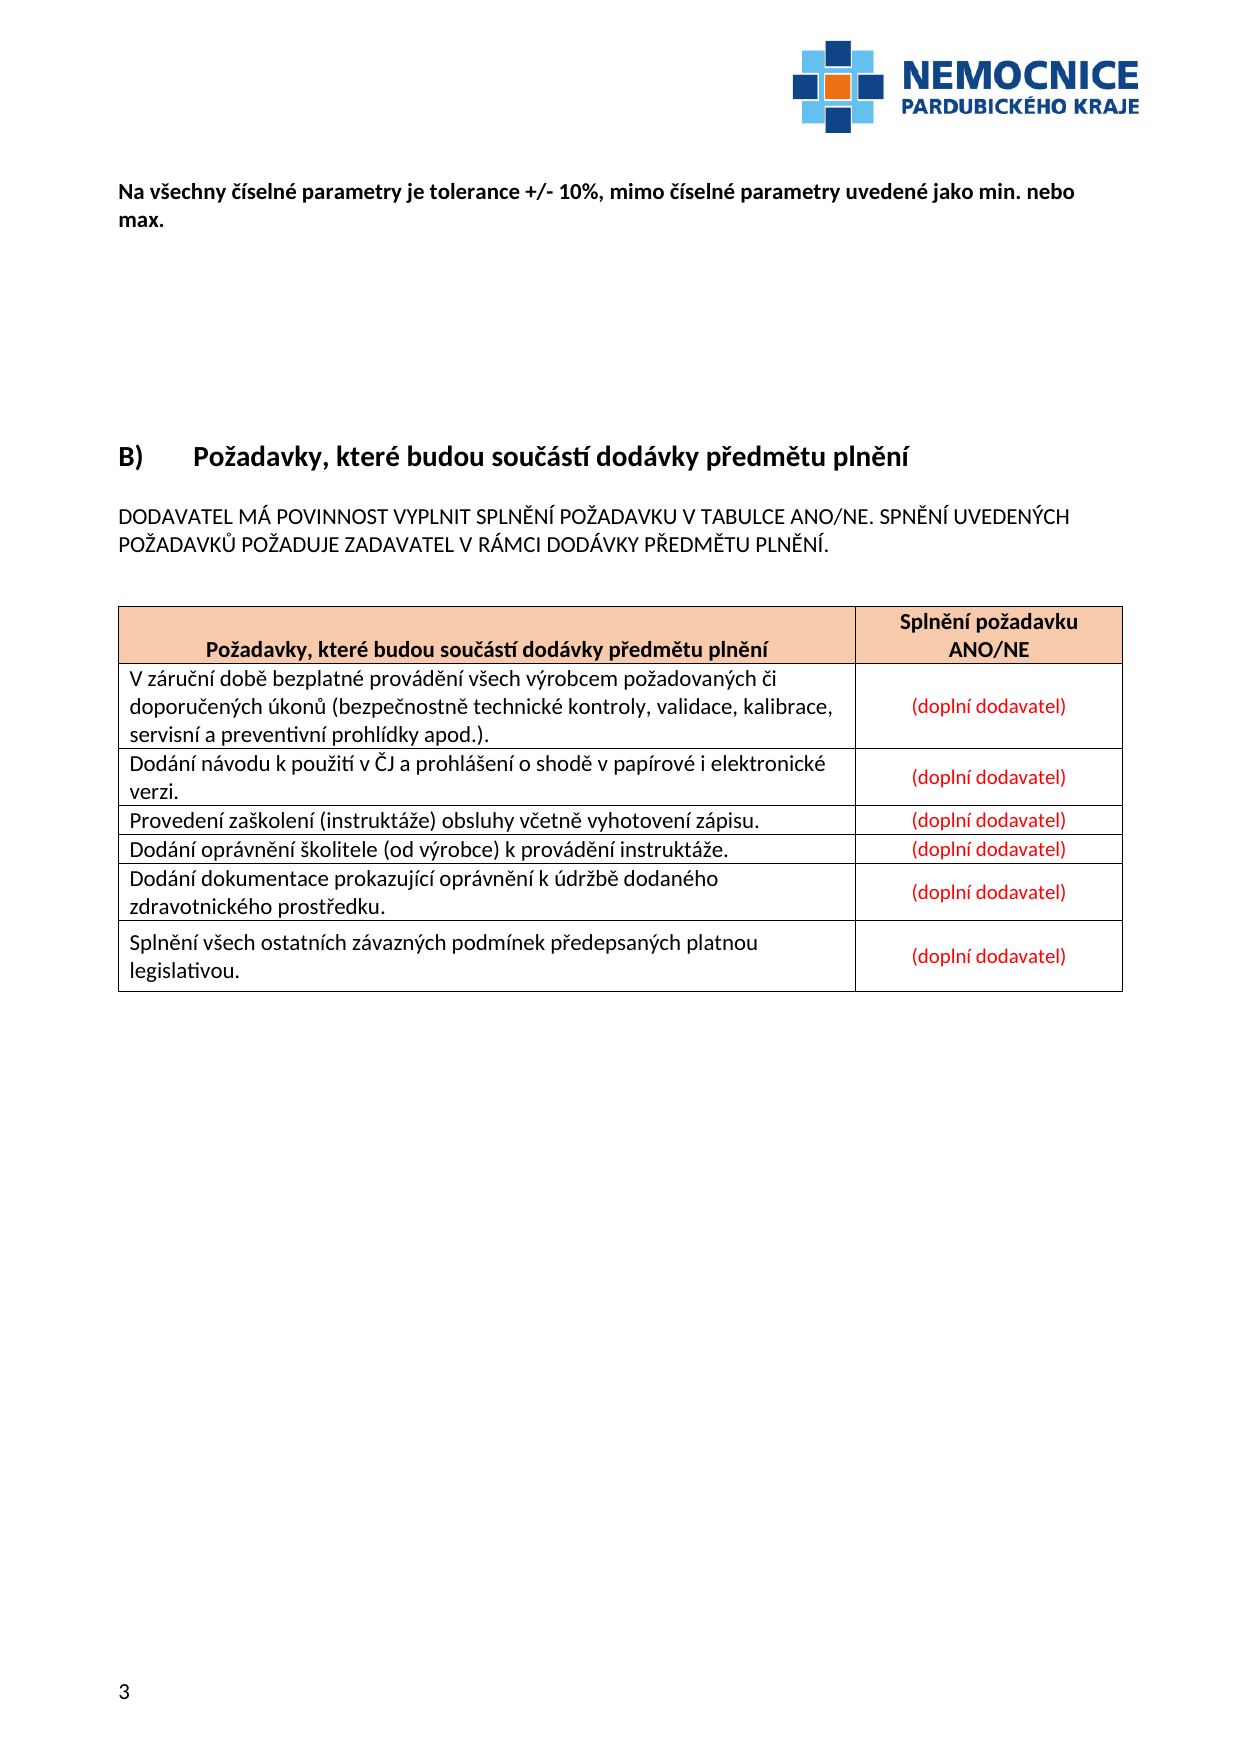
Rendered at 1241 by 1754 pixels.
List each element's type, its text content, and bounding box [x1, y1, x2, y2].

table_header Splnění požadavku ANO/NE [856, 607, 1122, 663]
table_cell (doplní dodavatel) [856, 664, 1122, 748]
table_cell (doplní dodavatel) [856, 835, 1122, 863]
table_cell V záruční době bezplatné provádění všech výrobcem požadovaných či doporučených úkonů (bezpečnostně technické kontroly, validace, kalibrace, servisní a preventivní prohlídky apod.). [119, 664, 855, 748]
picture [791, 39, 1139, 134]
table_cell Dodání dokumentace prokazující oprávnění k údržbě dodaného zdravotnického prostředku. [119, 864, 855, 920]
table_cell Dodání návodu k použití v ČJ a prohlášení o shodě v papírové i elektronické verzi. [119, 749, 855, 805]
table_cell Dodání oprávnění školitele (od výrobce) k provádění instruktáže. [119, 835, 855, 863]
table_cell (doplní dodavatel) [856, 806, 1122, 834]
text Na všechny číselné parametry je tolerance +/- 10%, mimo číselné parametry uvedené jako min. nebo max. [118, 177, 1122, 233]
table_header Požadavky, které budou součástí dodávky předmětu plnění [119, 607, 855, 663]
table_cell (doplní dodavatel) [856, 749, 1122, 805]
list Požadavky, které budou součástí dodávky předmětu plnění [118, 438, 1122, 474]
table_cell Provedení zaškolení (instruktáže) obsluhy včetně vyhotovení zápisu. [119, 806, 855, 834]
text DODAVATEL MÁ POVINNOST VYPLNIT SPLNĚNÍ POŽADAVKU V TABULCE ANO/NE. SPNĚNÍ UVEDENÝCH POŽADAVKŮ POŽADUJE ZADAVATEL V RÁMCI DODÁVKY PŘEDMĚTU PLNĚNÍ. [118, 502, 1122, 558]
table_cell Splnění všech ostatních závazných podmínek předepsaných platnou legislativou. [119, 921, 855, 991]
table_cell (doplní dodavatel) [856, 921, 1122, 991]
table_cell (doplní dodavatel) [856, 864, 1122, 920]
